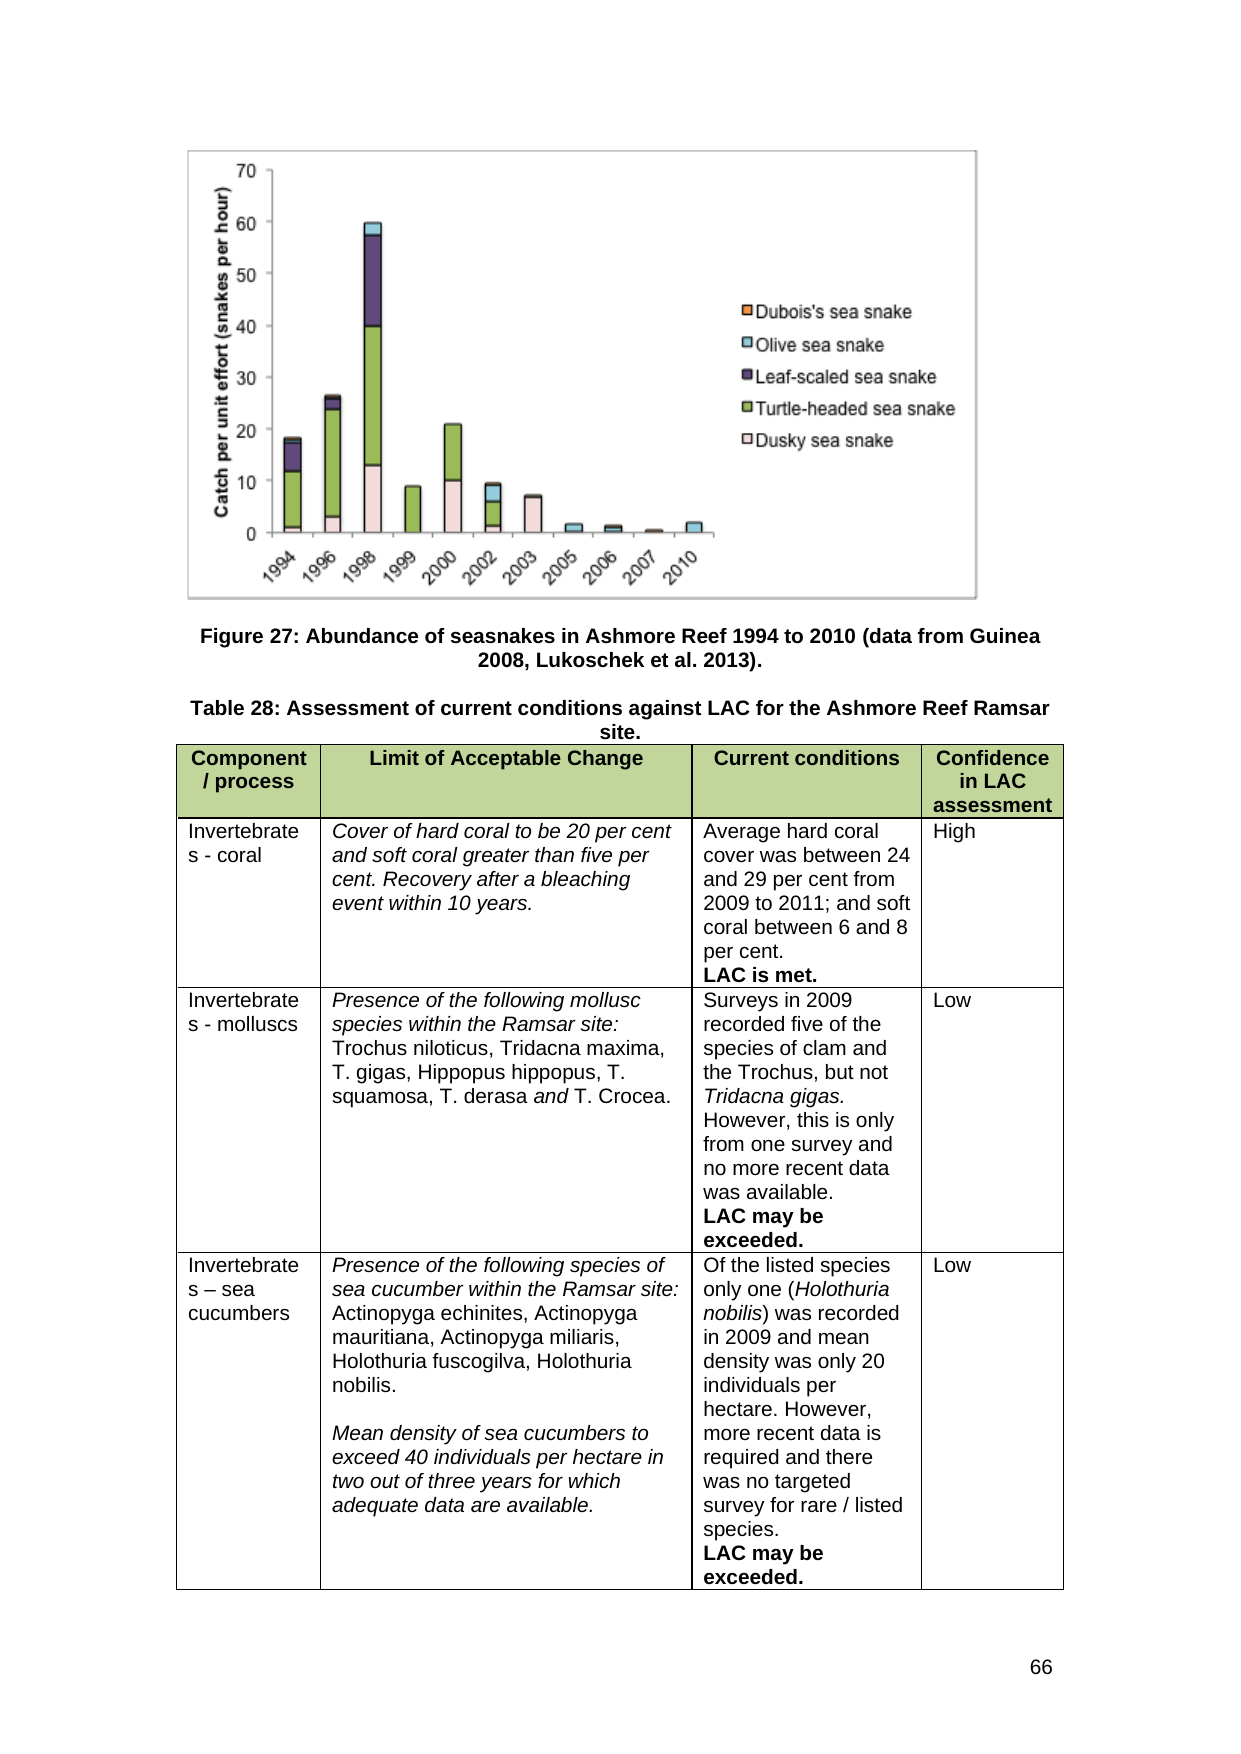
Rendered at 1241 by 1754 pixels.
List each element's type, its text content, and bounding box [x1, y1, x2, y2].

table_header Confidence in LAC assessment [922, 745, 1063, 817]
table_cell Invertebrates – sea cucumbers [177, 1253, 320, 1588]
table_header Limit of Acceptable Change [321, 745, 691, 817]
table_cell Surveys in 2009 recorded five of the species of clam and the Trochus, but not Tridacna gigas. However, this is only from one survey and no more recent data was available. LAC may be exceeded. [693, 988, 921, 1252]
table_header Current conditions [693, 745, 921, 817]
table_cell Invertebrates - coral [177, 818, 320, 986]
table_cell Of the listed species only one (Holothuria nobilis) was recorded in 2009 and mean density was only 20 individuals per hectare. However, more recent data is required and there was no targeted survey for rare / listed species. LAC may be exceeded. [693, 1253, 921, 1588]
table_cell Low [922, 1253, 1063, 1588]
picture [187, 150, 978, 600]
table_cell Invertebrates - molluscs [177, 988, 320, 1252]
table_cell Average hard coral cover was between 24 and 29 per cent from 2009 to 2011; and soft coral between 6 and 8 per cent. LAC is met. [693, 819, 921, 986]
table_cell Low [922, 988, 1063, 1252]
table_cell Presence of the following species of sea cucumber within the Ramsar site: Actinopyga echinites, Actinopyga mauritiana, Actinopyga miliaris, Holothuria fuscogilva, Holothuria nobilis. Mean density of sea cucumbers to exceed 40 individuals per hectare in two out of three years for which adequate data are available. [321, 1253, 691, 1588]
table_cell High [922, 819, 1063, 986]
table_cell Cover of hard coral to be 20 per cent and soft coral greater than five per cent. Recovery after a bleaching event within 10 years. [321, 819, 691, 986]
table_header Component / process [177, 745, 320, 817]
text Table 28: Assessment of current conditions against LAC for the Ashmore Reef Ramsar site. [187, 696, 1053, 744]
table_cell Presence of the following mollusc species within the Ramsar site: Trochus niloticus, Tridacna maxima, T. gigas, Hippopus hippopus, T. squamosa, T. derasa and T. Crocea. [321, 988, 691, 1252]
